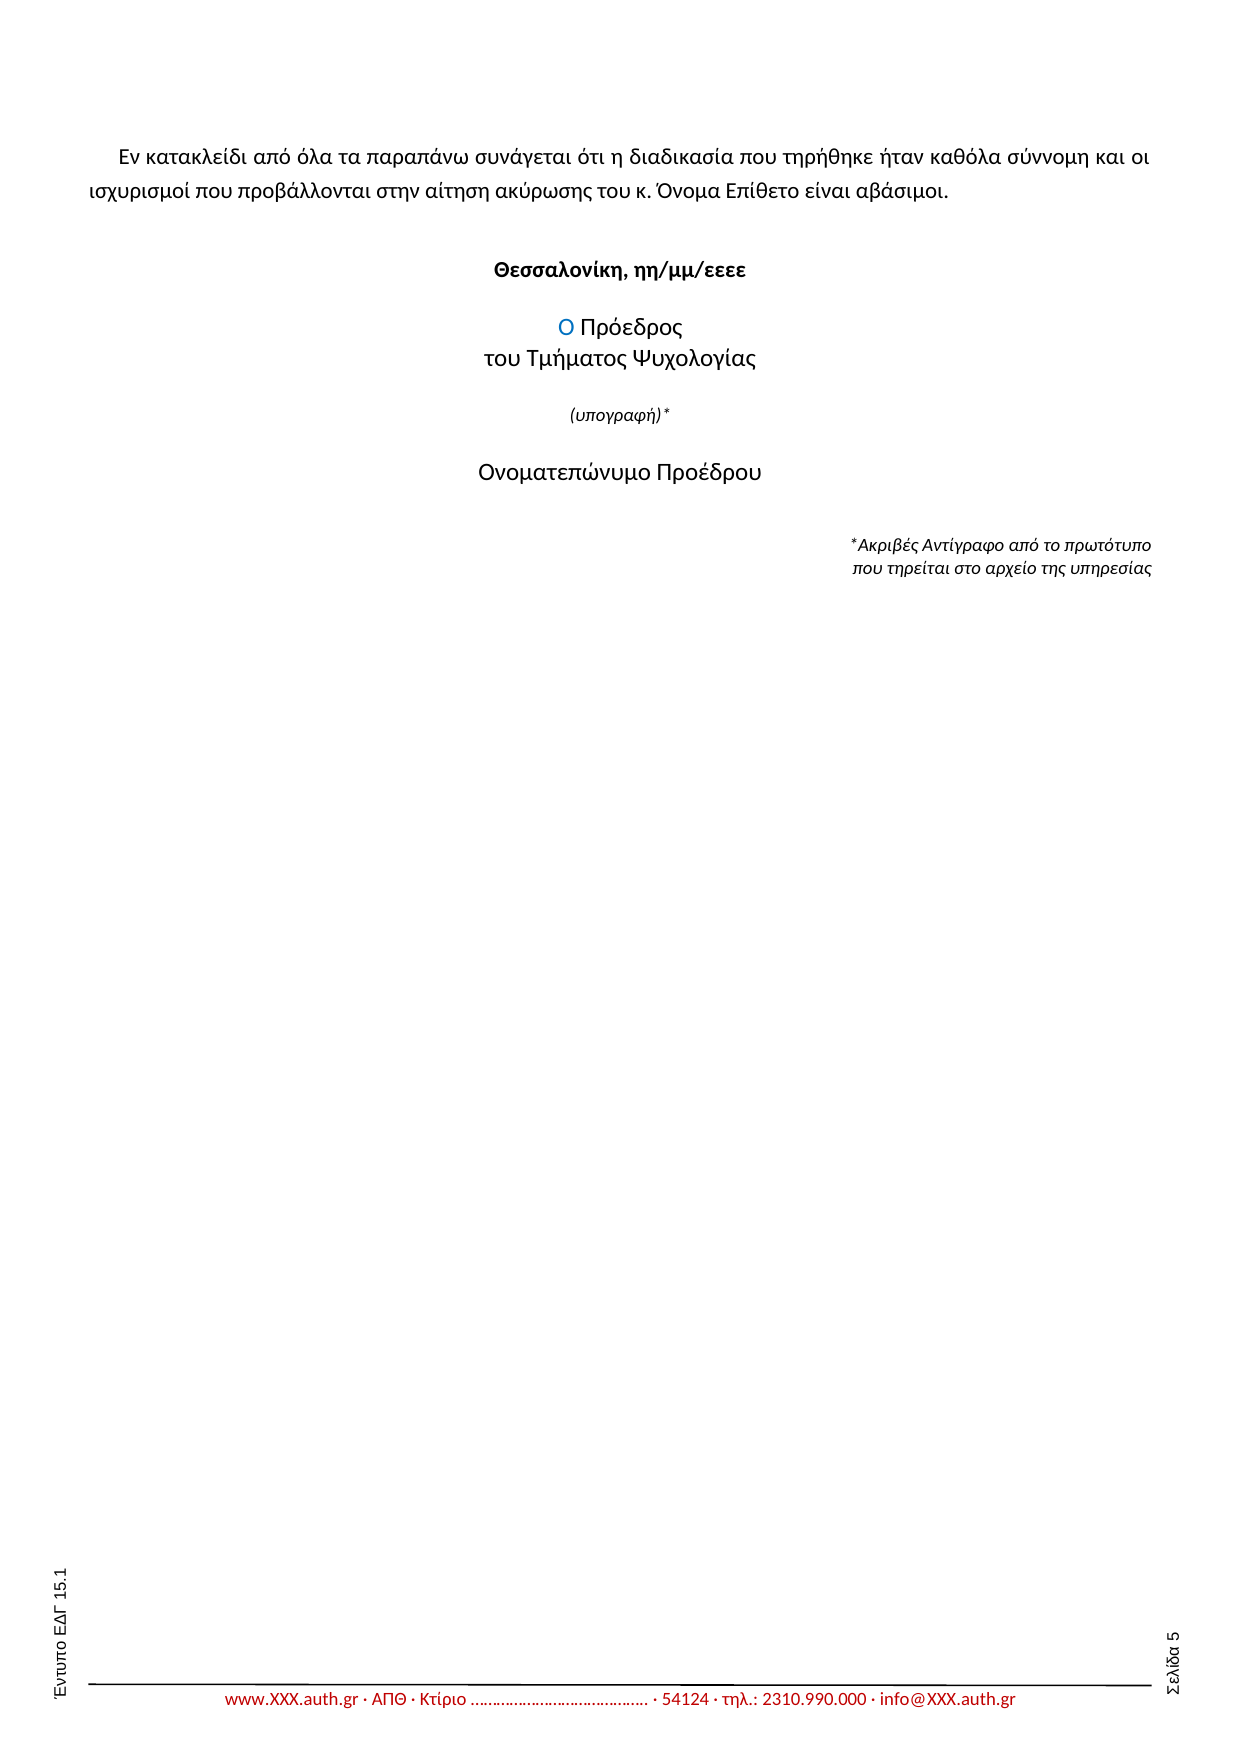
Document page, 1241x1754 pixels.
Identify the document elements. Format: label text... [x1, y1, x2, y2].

text Εν κατακλείδι από όλα τα παραπάνω συνάγεται ότι η διαδικασία που τηρήθηκε ήταν καθόλα σύννομη και οι ισχυρισμοί που προβάλλονται στην αίτηση ακύρωσης του κ. Όνομα Επίθετο είναι αβάσιμοι. [89, 142, 1152, 204]
text που τηρείται στο αρχείο της υπηρεσίας [89, 556, 1152, 579]
text του Τμήματος Ψυχολογίας [89, 342, 1152, 373]
text Ο Πρόεδρος [89, 312, 1152, 342]
text Ονοματεπώνυμο Προέδρου [89, 457, 1152, 487]
text (υπογραφή)* [89, 403, 1152, 426]
text *Ακριβές Αντίγραφο από το πρωτότυπο [89, 533, 1152, 556]
text Θεσσαλονίκη, ηη/μμ/εεεε [89, 256, 1152, 283]
